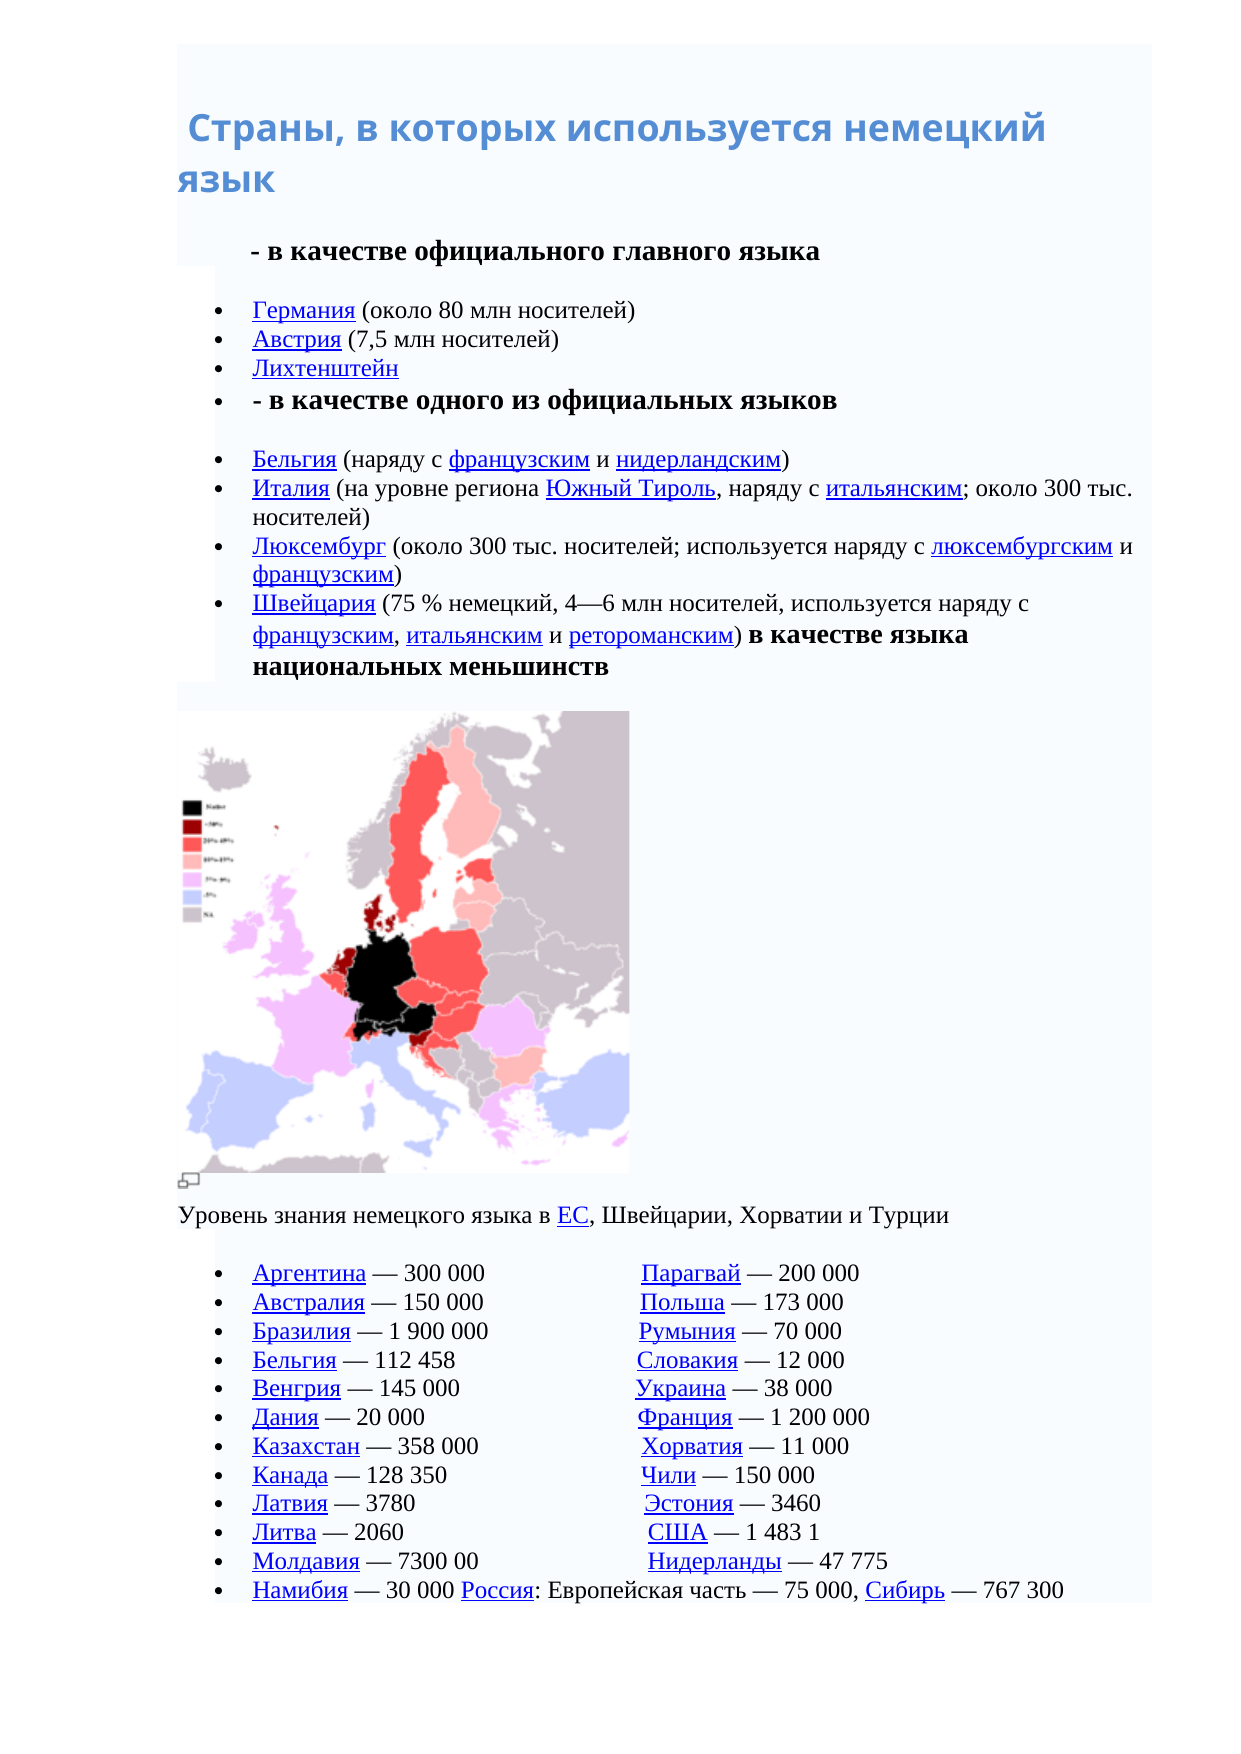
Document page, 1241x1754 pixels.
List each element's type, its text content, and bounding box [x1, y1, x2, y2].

list Венгрия — 145 000 Украина — 38 000 [215, 1373, 1152, 1402]
list Аргентина — 300 000 Парагвай — 200 000 [215, 1258, 1152, 1287]
list Бразилия — 1 900 000 Румыния — 70 000 [215, 1316, 1152, 1345]
list - в качестве одного из официальных языков [215, 382, 1152, 415]
list Молдавия — 7300 00 Нидерланды — 47 775 [215, 1546, 1152, 1575]
list Австралия — 150 000 Польша — 173 000 [215, 1287, 1152, 1316]
list Бельгия — 112 458 Словакия — 12 000 [215, 1345, 1152, 1373]
text Уровень знания немецкого языка в ЕС, Швейцарии, Хорватии и Турции [177, 1201, 1152, 1229]
list Дания — 20 000 Франция — 1 200 000 [215, 1402, 1152, 1431]
list Лихтенштейн [215, 353, 1152, 382]
list Австрия (7,5 млн носителей) [215, 324, 1152, 353]
list Канада — 128 350 Чили — 150 000 [215, 1460, 1152, 1488]
picture [177, 711, 630, 1189]
list Намибия — 30 000 Россия: Европейская часть — 75 000, Сибирь — 767 300 [215, 1575, 1152, 1603]
list Казахстан — 358 000 Хорватия — 11 000 [215, 1431, 1152, 1460]
list Латвия — 3780 Эстония — 3460 [215, 1488, 1152, 1517]
list Швейцария (75 % немецкий, 4—6 млн носителей, используется наряду с французским, итальянским и ретороманским) в качестве языка национальных меньшинств [215, 588, 1152, 682]
list Италия (на уровне региона Южный Тироль, наряду с итальянским; около 300 тыс. носителей) [215, 473, 1152, 531]
text - в качестве официального главного языка [177, 233, 1152, 266]
list Бельгия (наряду с французским и нидерландским) [215, 444, 1152, 473]
text Страны, в которых используется немецкий язык [177, 102, 1152, 204]
list Литва — 2060 США — 1 483 1 [215, 1517, 1152, 1546]
list Люксембург (около 300 тыс. носителей; используется наряду с люксембургским и французским) [215, 531, 1152, 588]
list Германия (около 80 млн носителей) [215, 296, 1152, 324]
